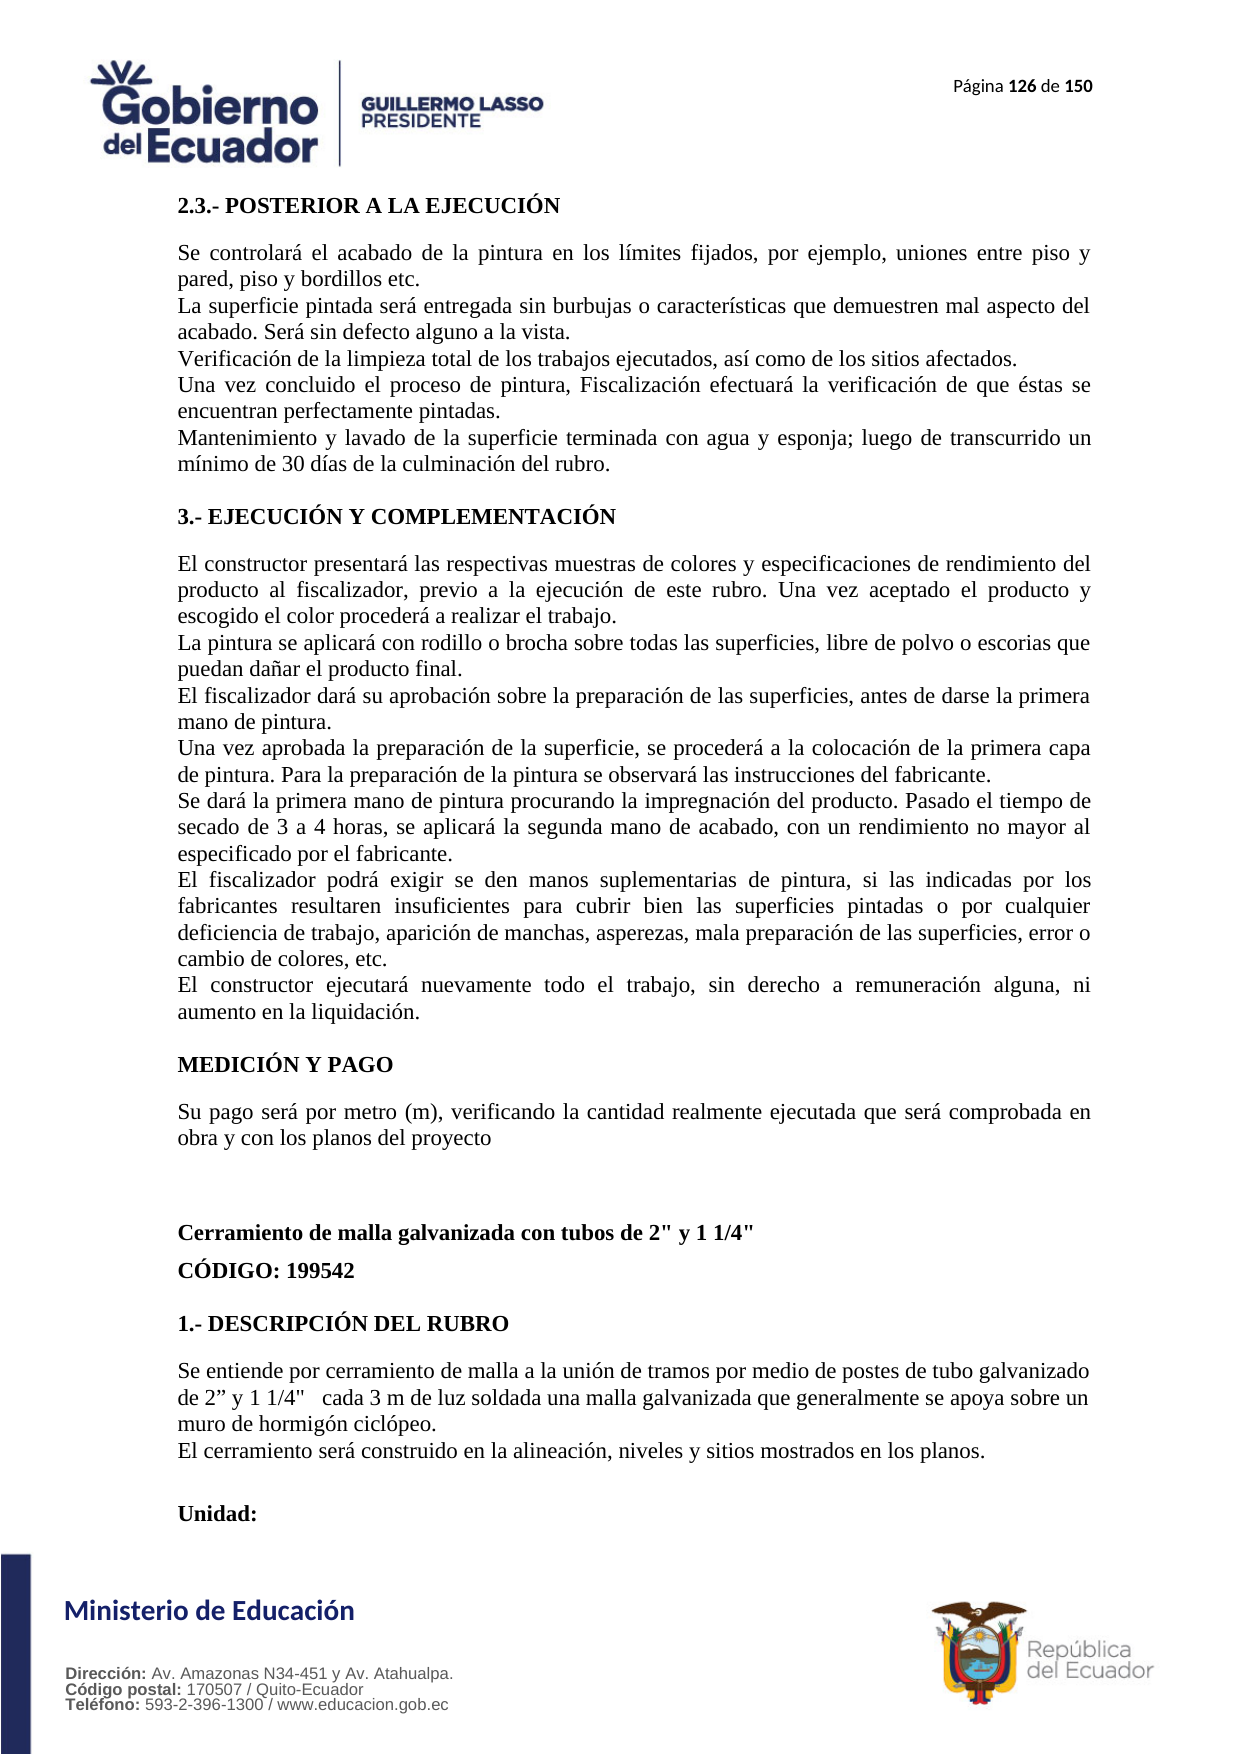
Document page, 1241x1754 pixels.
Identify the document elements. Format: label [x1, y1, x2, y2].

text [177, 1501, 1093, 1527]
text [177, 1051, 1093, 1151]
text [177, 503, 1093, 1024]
picture [1, 1, 1241, 1754]
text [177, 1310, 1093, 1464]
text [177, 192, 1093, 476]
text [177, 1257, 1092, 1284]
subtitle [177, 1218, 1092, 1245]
